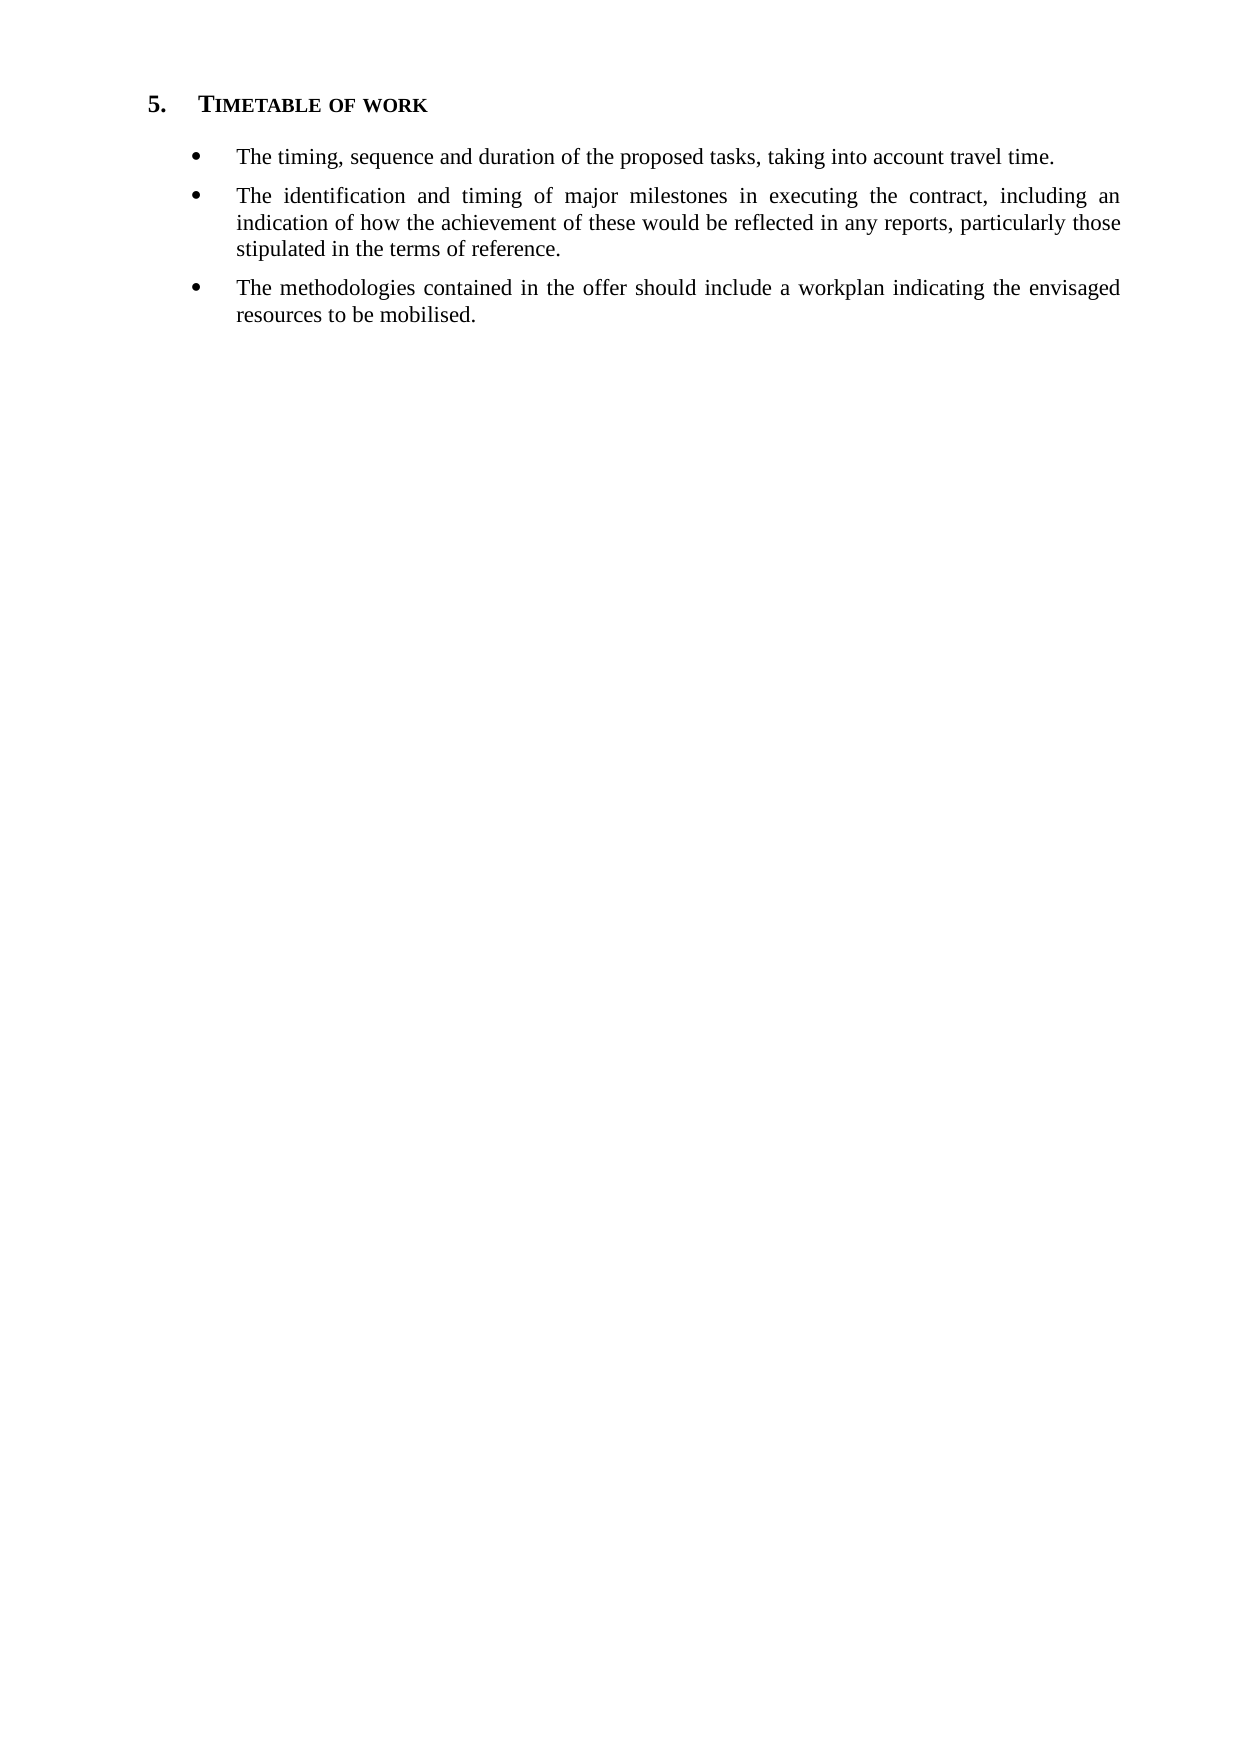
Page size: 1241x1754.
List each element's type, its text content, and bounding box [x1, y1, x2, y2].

list The methodologies contained in the offer should include a workplan indicating the envisaged resources to be mobilised. [192, 274, 1122, 327]
list The timing, sequence and duration of the proposed tasks, taking into account travel time. [192, 143, 1122, 169]
subtitle Timetable of work [148, 89, 1122, 118]
list The identification and timing of major milestones in executing the contract, including an indication of how the achievement of these would be reflected in any reports, particularly those stipulated in the terms of reference. [192, 182, 1122, 261]
